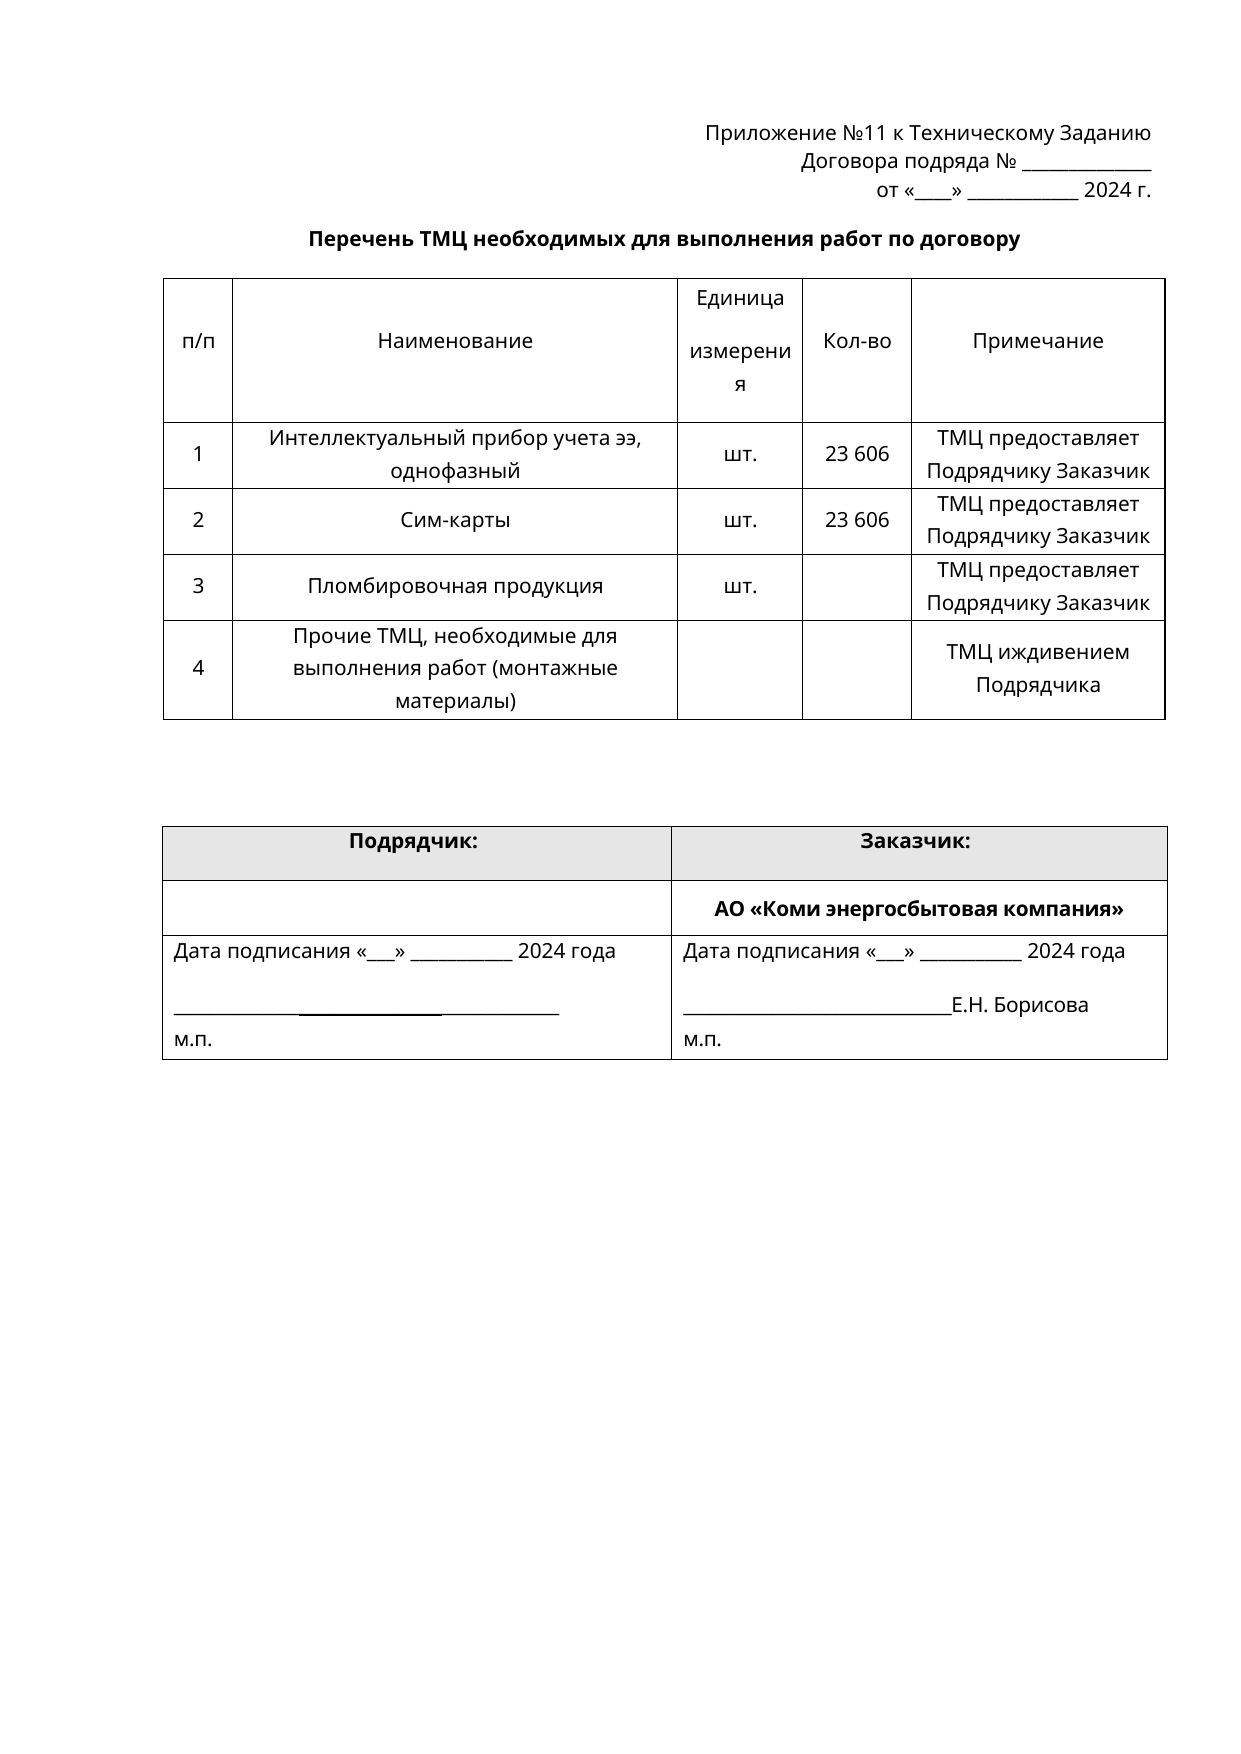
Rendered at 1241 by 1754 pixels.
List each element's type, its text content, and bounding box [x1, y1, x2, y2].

table_cell 23 606 [803, 423, 911, 488]
table_cell ТМЦ предоставляет Подрядчику Заказчик [912, 489, 1164, 554]
table_cell [803, 621, 911, 718]
table_cell шт. [678, 423, 802, 488]
table_cell АО «Коми энергосбытовая компания» [672, 881, 1167, 935]
table_cell шт. [678, 489, 802, 554]
table_cell Дата подписания «___» ___________ 2024 года ______________________________Е.Н. Борисова м.п. [672, 936, 1167, 1059]
table_cell ТМЦ иждивением Подрядчика [912, 621, 1164, 718]
table_cell [803, 555, 911, 620]
table_cell 1 [164, 423, 232, 488]
table_cell 4 [164, 621, 232, 718]
table_cell [678, 621, 802, 718]
text Перечень ТМЦ необходимых для выполнения работ по договору [177, 224, 1152, 253]
table_header Кол-во [803, 279, 911, 422]
table_cell Пломбировочная продукция [233, 555, 677, 620]
table_cell Дата подписания «___» ___________ 2024 года ___________________________________________ м.п. [163, 936, 671, 1059]
table_header п/п [164, 279, 232, 422]
table_cell [163, 881, 671, 935]
table_header Подрядчик: [163, 827, 671, 880]
table_cell 2 [164, 489, 232, 554]
table_cell ТМЦ предоставляет Подрядчику Заказчик [912, 423, 1164, 488]
table_header Единица измерения [678, 279, 802, 422]
table_header Заказчик: [672, 827, 1167, 880]
table_cell 23 606 [803, 489, 911, 554]
table_header Примечание [912, 279, 1164, 422]
text Приложение №11 к Техническому Заданию [177, 118, 1152, 147]
table_cell Интеллектуальный прибор учета ээ, однофазный [233, 423, 677, 488]
table_cell Прочие ТМЦ, необходимые для выполнения работ (монтажные материалы) [233, 621, 677, 718]
table_cell ТМЦ предоставляет Подрядчику Заказчик [912, 555, 1164, 620]
text Договора подряда № ______________ [709, 147, 1152, 175]
table_cell 3 [164, 555, 232, 620]
table_header Наименование [233, 279, 677, 422]
text от «____» ____________ 2024 г. [768, 175, 1152, 203]
table_cell Сим-карты [233, 489, 677, 554]
table_cell шт. [678, 555, 802, 620]
